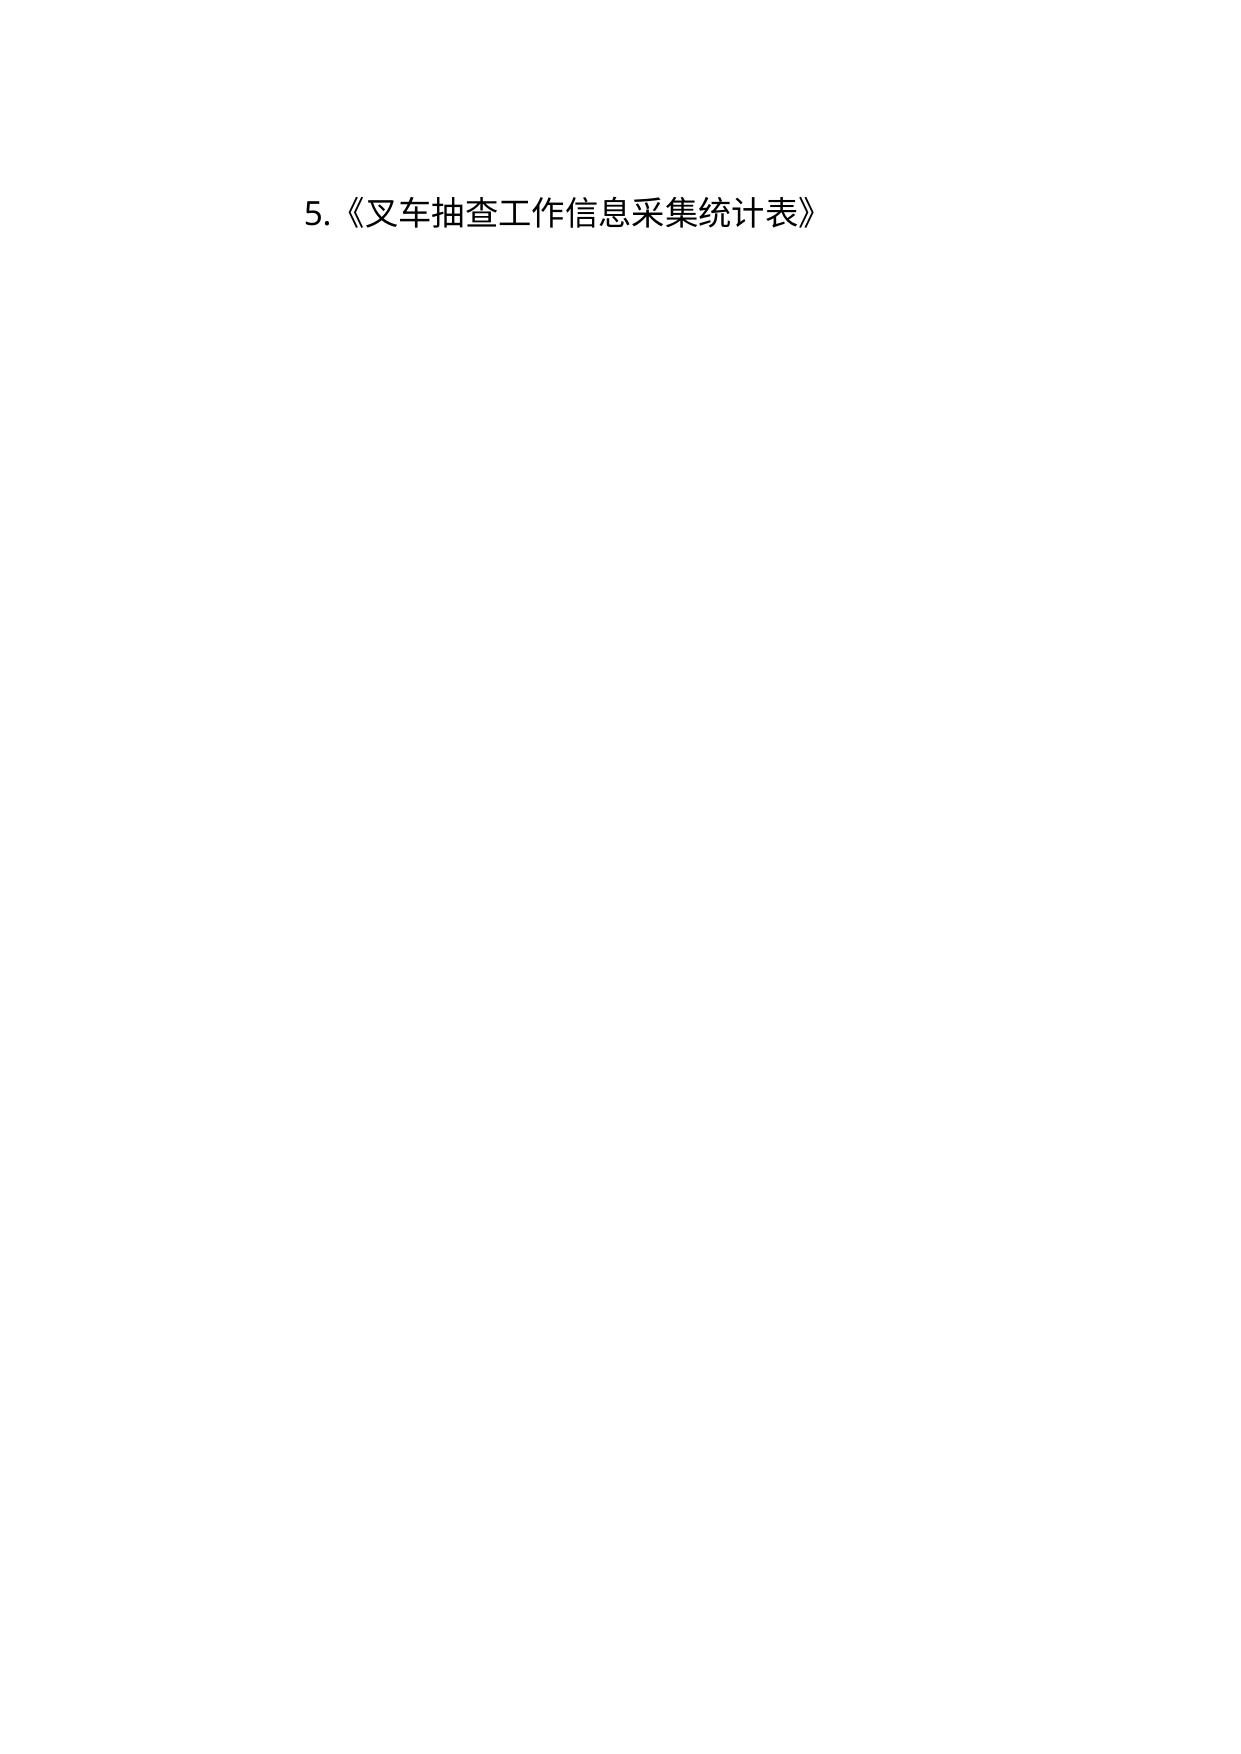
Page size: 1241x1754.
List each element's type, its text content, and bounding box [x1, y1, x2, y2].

text 5.《叉车抽查工作信息采集统计表》 [153, 178, 1087, 243]
